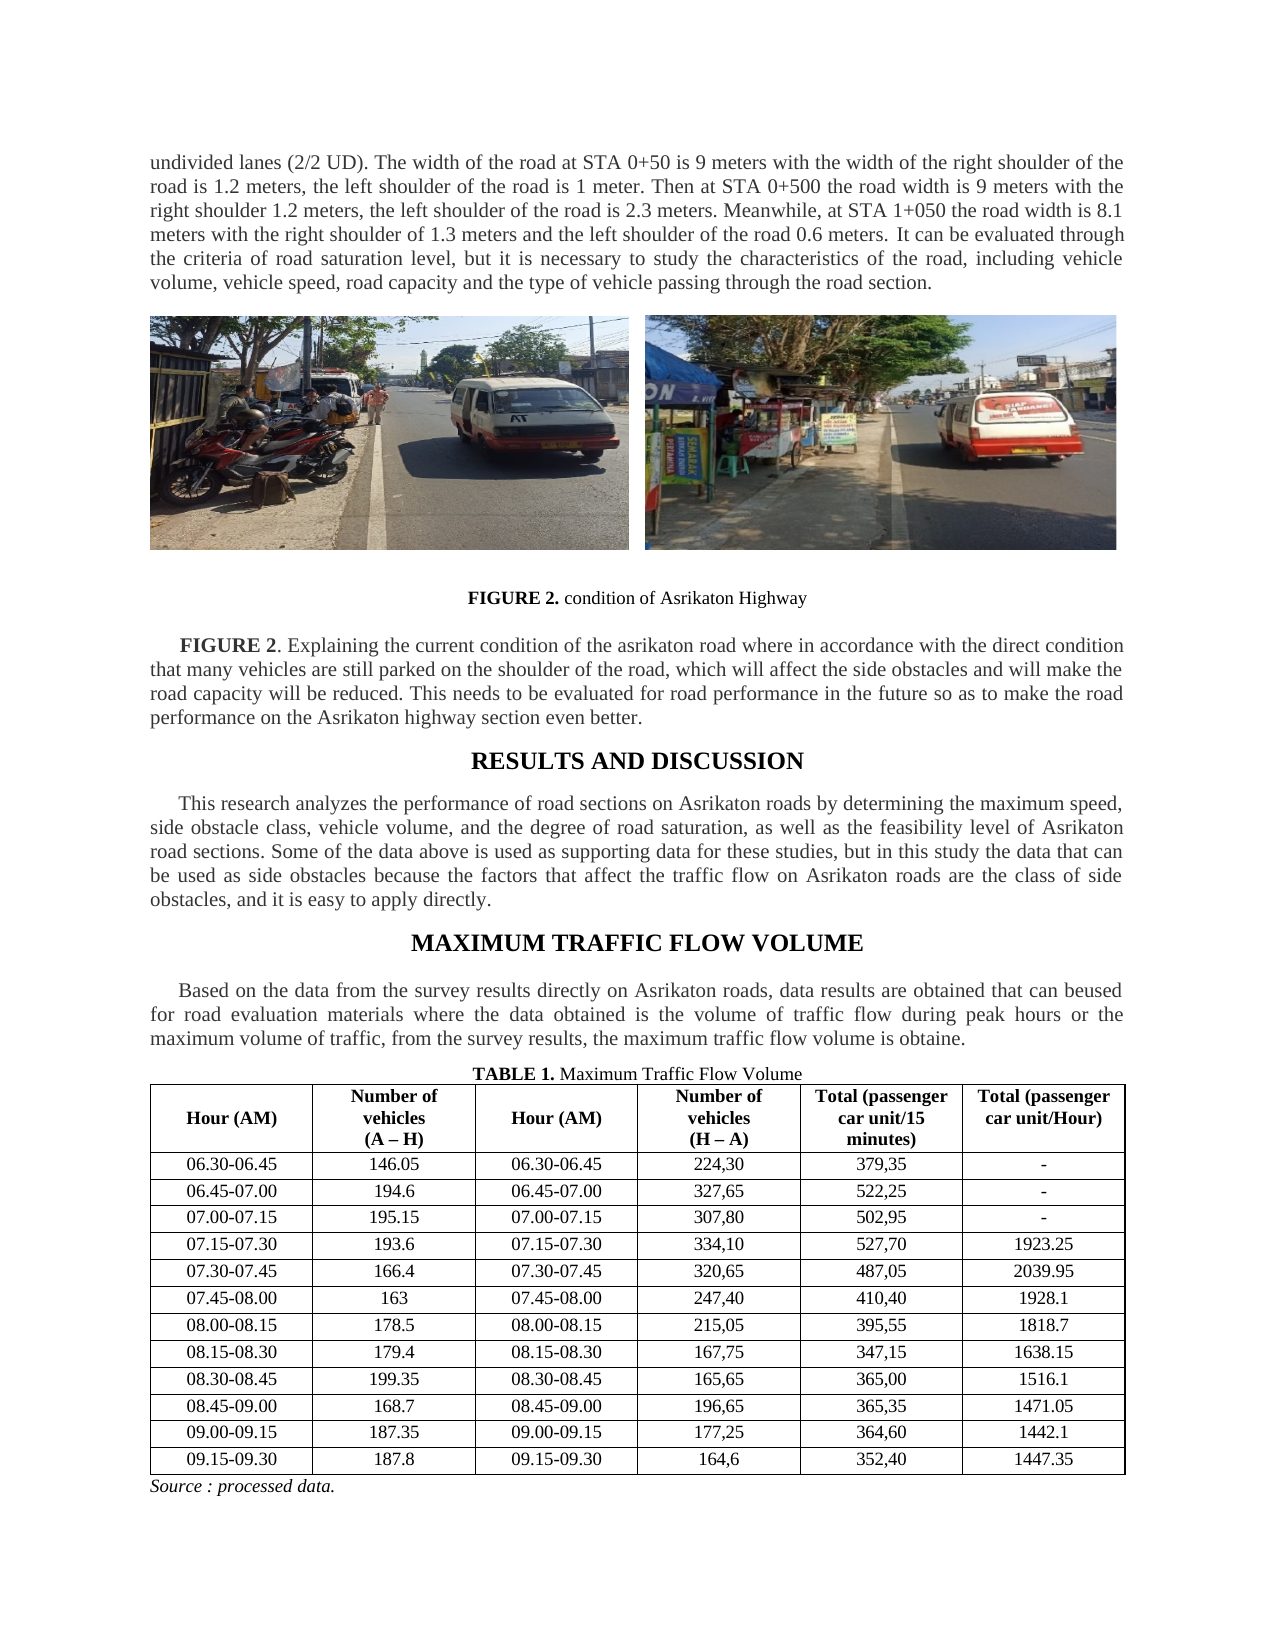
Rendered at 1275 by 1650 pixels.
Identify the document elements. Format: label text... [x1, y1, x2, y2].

table_cell 146.05 [313, 1153, 475, 1178]
table_cell 1928.1 [963, 1287, 1124, 1313]
table_cell 395,55 [801, 1314, 962, 1340]
table_cell 06.30-06.45 [476, 1153, 637, 1178]
table_cell 08.30-08.45 [151, 1368, 312, 1393]
table_cell 07.00-07.15 [476, 1206, 637, 1232]
table_cell 08.30-08.45 [476, 1368, 637, 1393]
table_cell 215,05 [638, 1314, 800, 1340]
text FIGURE 2. condition of Asrikaton Highway [150, 587, 1125, 609]
table_cell 07.15-07.30 [476, 1233, 637, 1259]
table_cell 08.00-08.15 [151, 1314, 312, 1340]
table_cell 352,40 [801, 1448, 962, 1474]
table_cell 08.15-08.30 [151, 1341, 312, 1367]
table_cell 164,6 [638, 1448, 800, 1474]
table_cell 327,65 [638, 1180, 800, 1205]
table_cell 187.8 [313, 1448, 475, 1474]
table_cell 167,75 [638, 1341, 800, 1367]
table_header Hour (AM) [476, 1085, 637, 1152]
table_cell 07.00-07.15 [151, 1206, 312, 1232]
table_header Number of vehicles (H – A) [638, 1085, 800, 1152]
table_cell - [963, 1153, 1124, 1178]
table_cell 09.15-09.30 [151, 1448, 312, 1474]
table_cell 196,65 [638, 1395, 800, 1420]
table_cell 2039.95 [963, 1260, 1124, 1286]
table_cell 410,40 [801, 1287, 962, 1313]
table_cell 1923.25 [963, 1233, 1124, 1259]
table_cell 193.6 [313, 1233, 475, 1259]
table_cell 365,00 [801, 1368, 962, 1393]
table_cell 487,05 [801, 1260, 962, 1286]
table_cell 08.15-08.30 [476, 1341, 637, 1367]
table_cell 1447.35 [963, 1448, 1124, 1474]
table_cell 177,25 [638, 1421, 800, 1447]
picture [150, 316, 629, 550]
table_cell 166.4 [313, 1260, 475, 1286]
table_cell 08.00-08.15 [476, 1314, 637, 1340]
table_cell 165,65 [638, 1368, 800, 1393]
table_cell 06.30-06.45 [151, 1153, 312, 1178]
table_cell 09.00-09.15 [476, 1421, 637, 1447]
table_cell 06.45-07.00 [476, 1180, 637, 1205]
table_cell 224,30 [638, 1153, 800, 1178]
table_header Hour (AM) [151, 1085, 312, 1152]
table_cell 178.5 [313, 1314, 475, 1340]
table_cell 179.4 [313, 1341, 475, 1367]
table_cell 522,25 [801, 1180, 962, 1205]
table_cell 1442.1 [963, 1421, 1124, 1447]
table_cell 307,80 [638, 1206, 800, 1232]
table_header Total (passenger car unit/Hour) [963, 1085, 1124, 1152]
table_cell 163 [313, 1287, 475, 1313]
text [150, 150, 1125, 294]
table_cell 07.45-08.00 [151, 1287, 312, 1313]
table_header Total (passenger car unit/15 minutes) [801, 1085, 962, 1152]
table_cell 365,35 [801, 1395, 962, 1420]
table_header Number of vehicles (A – H) [313, 1085, 475, 1152]
table_cell 07.30-07.45 [476, 1260, 637, 1286]
table_cell 07.45-08.00 [476, 1287, 637, 1313]
table_cell 09.15-09.30 [476, 1448, 637, 1474]
table_cell 194.6 [313, 1180, 475, 1205]
text Based on the data from the survey results directly on Asrikaton roads, data results are obtained that can beused for road evaluation materials where the data obtained is the volume of traffic flow during peak hours or the maximum volume of traffic, from the survey results, the maximum traffic flow volume is obtaine. [150, 978, 1125, 1050]
table_cell 1638.15 [963, 1341, 1124, 1367]
text This research analyzes the performance of road sections on Asrikaton roads by determining the maximum speed, side obstacle class, vehicle volume, and the degree of road saturation, as well as the feasibility level of Asrikaton road sections. Some of the data above is used as supporting data for these studies, but in this study the data that can be used as side obstacles because the factors that affect the traffic flow on Asrikaton roads are the class of side obstacles, and it is easy to apply directly. [150, 791, 1125, 911]
table_cell - [963, 1206, 1124, 1232]
table_cell 08.45-09.00 [476, 1395, 637, 1420]
table_cell 1818.7 [963, 1314, 1124, 1340]
table_cell 364,60 [801, 1421, 962, 1447]
table_cell 195.15 [313, 1206, 475, 1232]
table_cell 247,40 [638, 1287, 800, 1313]
table_cell 502,95 [801, 1206, 962, 1232]
text TABLE 1. Maximum Traffic Flow Volume [150, 1062, 1125, 1084]
table_cell 199.35 [313, 1368, 475, 1393]
table_cell 07.30-07.45 [151, 1260, 312, 1286]
subtitle MAXIMUM TRAFFIC FLOW VOLUME [150, 928, 1125, 957]
picture [645, 315, 1117, 550]
table_cell 07.15-07.30 [151, 1233, 312, 1259]
table_cell 347,15 [801, 1341, 962, 1367]
table_cell 1516.1 [963, 1368, 1124, 1393]
table_cell 168.7 [313, 1395, 475, 1420]
table_cell 334,10 [638, 1233, 800, 1259]
table_cell 527,70 [801, 1233, 962, 1259]
table_cell 187.35 [313, 1421, 475, 1447]
table_cell 379,35 [801, 1153, 962, 1178]
table_cell - [963, 1180, 1124, 1205]
table_cell 1471.05 [963, 1395, 1124, 1420]
text Source : processed data. [150, 1475, 1125, 1497]
subtitle RESULTS AND DISCUSSION [150, 746, 1125, 774]
table_cell 09.00-09.15 [151, 1421, 312, 1447]
table_cell 06.45-07.00 [151, 1180, 312, 1205]
table_cell 320,65 [638, 1260, 800, 1286]
text FIGURE 2. Explaining the current condition of the asrikaton road where in accordance with the direct condition that many vehicles are still parked on the shoulder of the road, which will affect the side obstacles and will make the road capacity will be reduced. This needs to be evaluated for road performance in the future so as to make the road performance on the Asrikaton highway section even better. [150, 633, 1125, 729]
table_cell 08.45-09.00 [151, 1395, 312, 1420]
